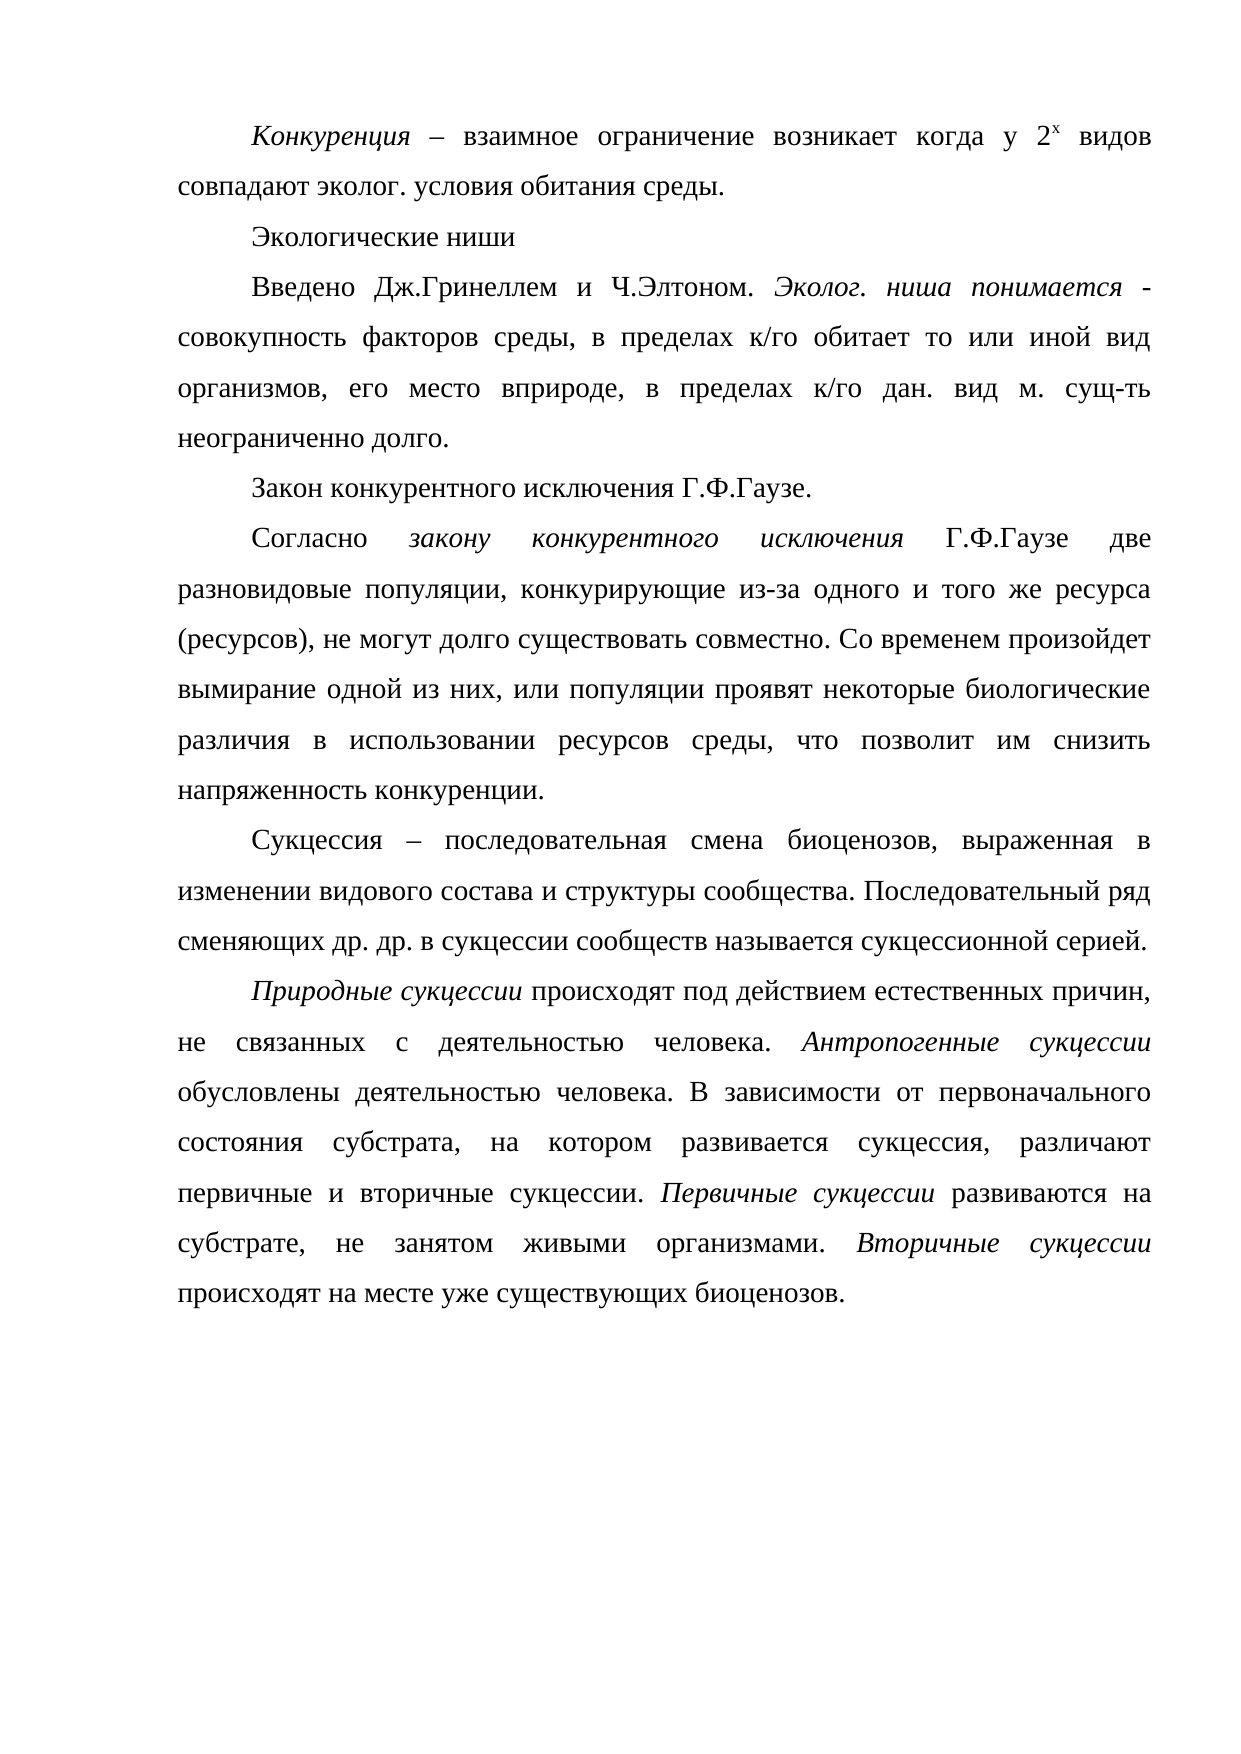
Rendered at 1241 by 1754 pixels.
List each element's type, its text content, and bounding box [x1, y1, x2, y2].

text Сукцессия – последовательная смена биоценозов, выраженная в изменении видового состава и структуры сообщества. Последовательный ряд сменяющих др. др. в сукцессии сообществ называется сукцессионной серией. [177, 822, 1152, 957]
text Природные сукцессии происходят под действием естественных причин, не связанных с деятельностью человека. Антропогенные сукцессии обусловлены деятельностью человека. В зависимости от первоначального состояния субстрата, на котором развивается сукцессия, различают первичные и вторичные сукцессии. Первичные сукцессии развиваются на субстрате, не занятом живыми организмами. Вторичные сукцессии происходят на месте уже существующих биоценозов. [177, 973, 1152, 1309]
text Экологические ниши [177, 219, 1152, 252]
text Согласно закону конкурентного исключения Г.Ф.Гаузе две разновидовые популяции, конкурирующие из-за одного и того же ресурса (ресурсов), не могут долго существовать совместно. Со временем произойдет вымирание одной из них, или популяции проявят некоторые биологические различия в использовании ресурсов среды, что позволит им снизить напряженность конкуренции. [177, 521, 1152, 806]
text Конкуренция – взаимное ограничение возникает когда у 2х видов совпадают эколог. условия обитания среды. [177, 118, 1152, 202]
text Закон конкурентного исключения Г.Ф.Гаузе. [177, 470, 1152, 504]
text Введено Дж.Гринеллем и Ч.Элтоном. Эколог. ниша понимается - совокупность факторов среды, в пределах к/го обитает то или иной вид организмов, его место вприроде, в пределах к/го дан. вид м. сущ-ть неограниченно долго. [177, 269, 1152, 453]
